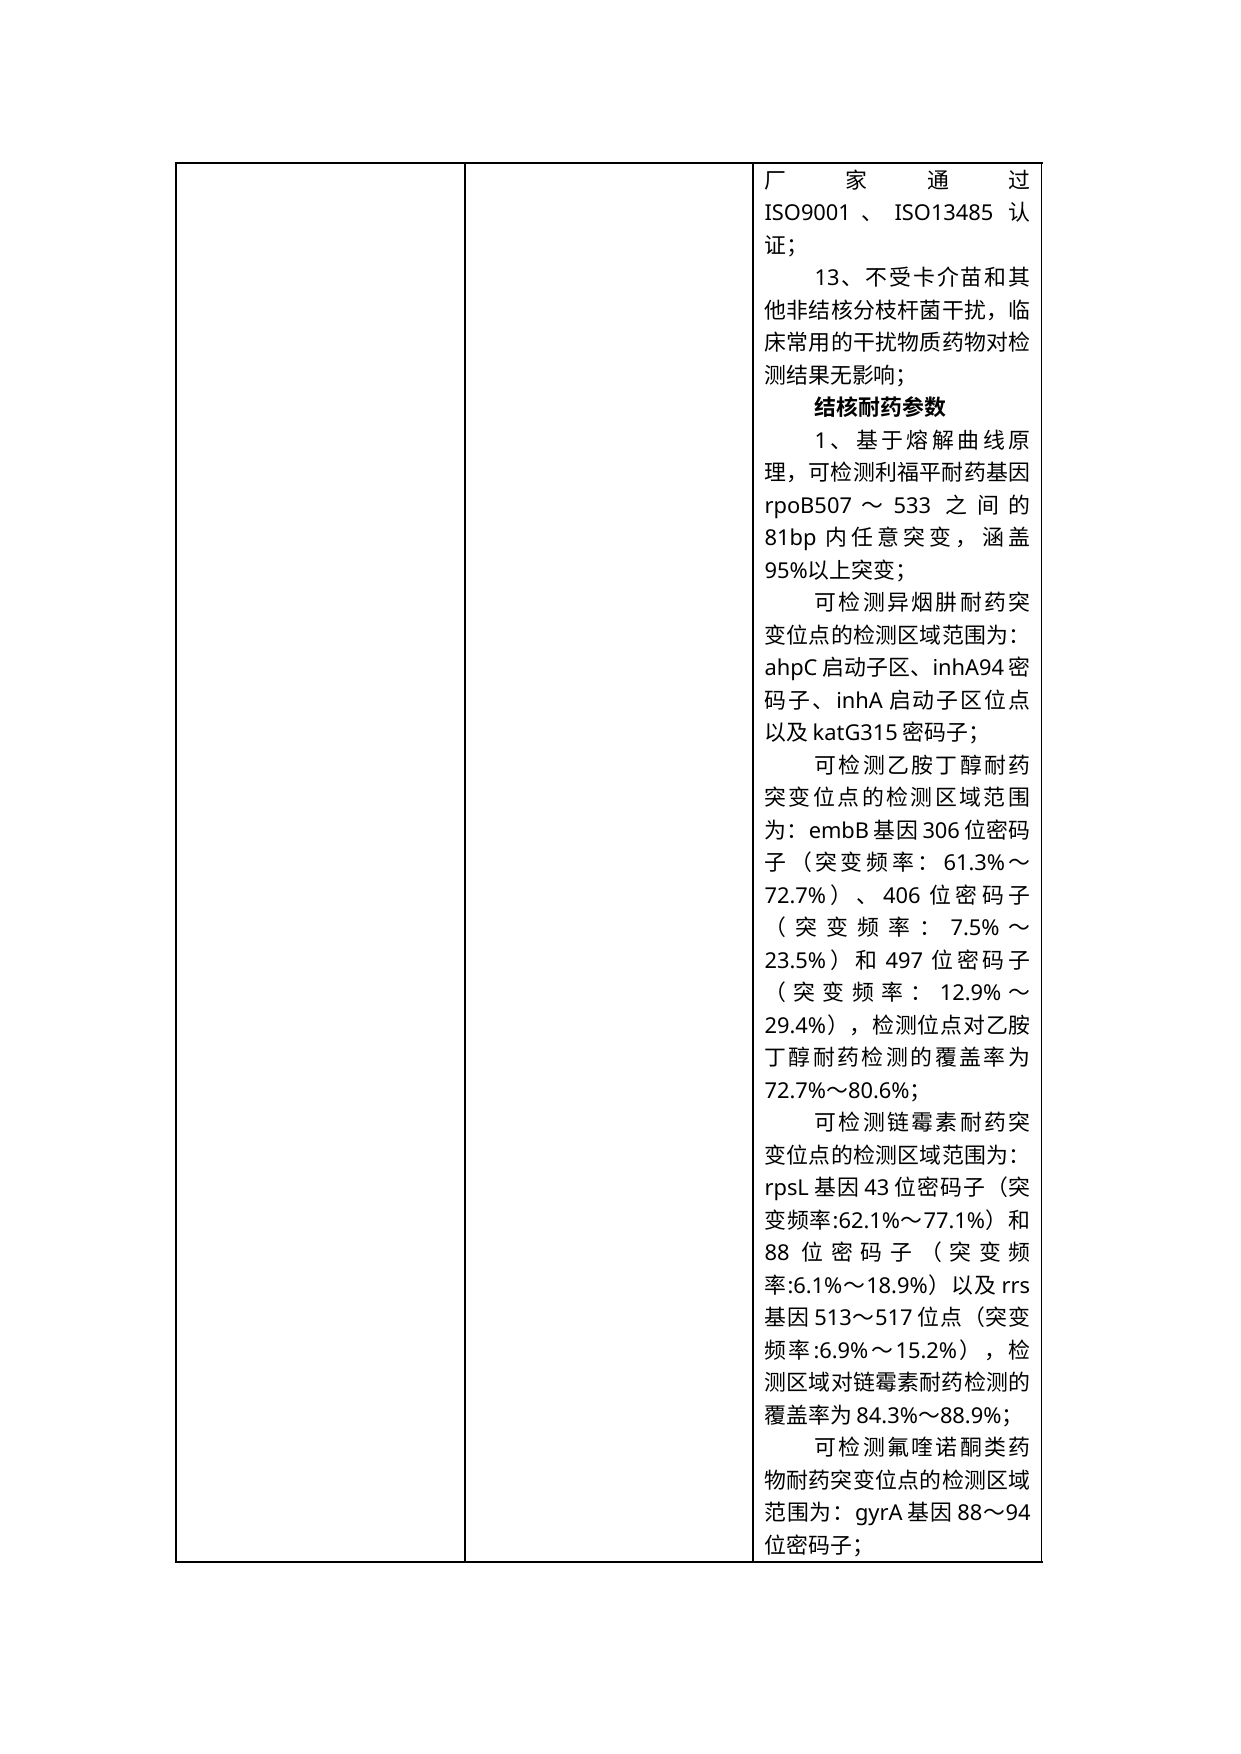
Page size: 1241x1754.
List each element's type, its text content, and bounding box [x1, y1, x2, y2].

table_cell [754, 164, 1041, 1561]
table_cell 1 [177, 164, 464, 1561]
table_cell [466, 164, 752, 1561]
